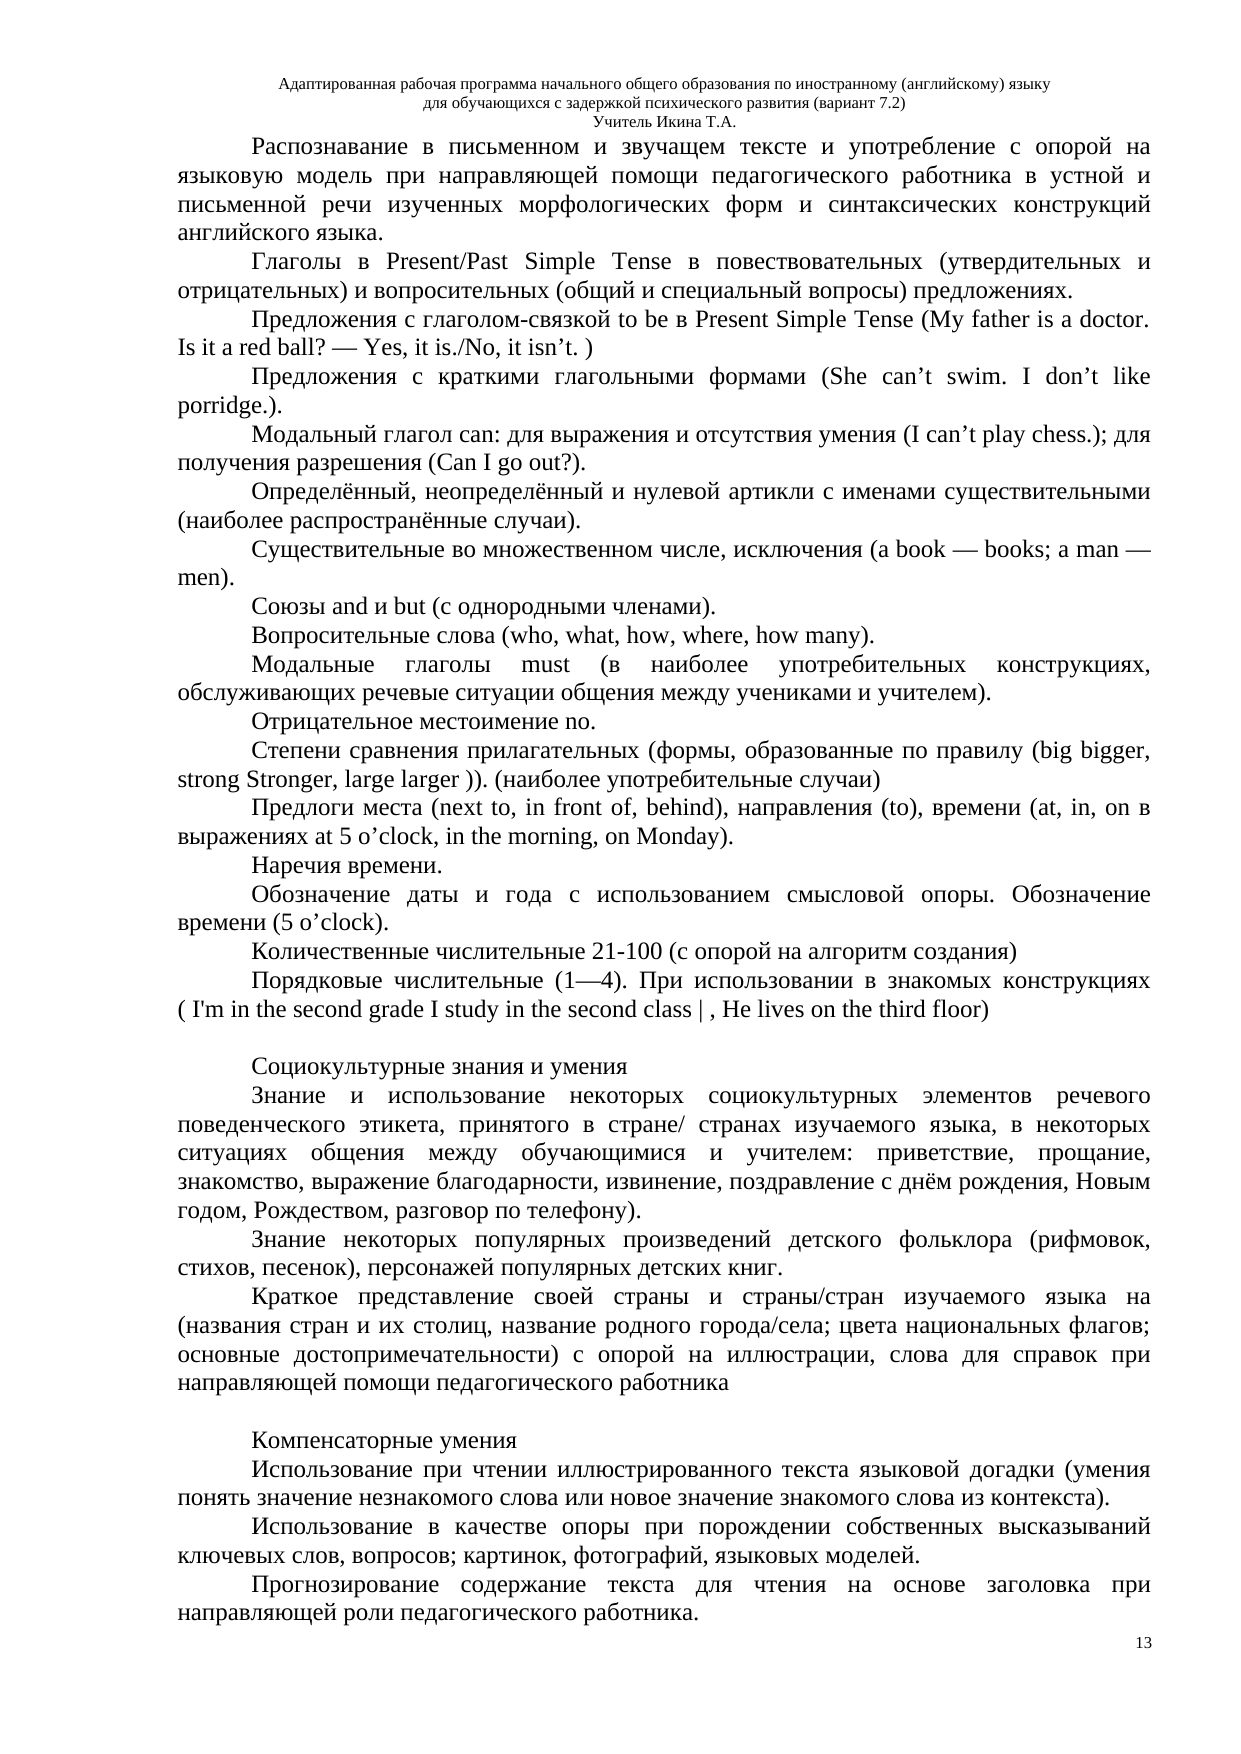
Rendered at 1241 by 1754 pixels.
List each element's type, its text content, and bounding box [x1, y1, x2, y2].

text Глаголы в Present/Past Simple Tense в повествовательных (утвердительных и отрицательных) и вопросительных (общий и специальный вопросы) предложениях. [177, 246, 1152, 304]
text Модальный глагол can: для выражения и отсутствия умения (I can’t play chess.); для получения разрешения (Can I go out?). [177, 419, 1152, 476]
text Краткое представление своей страны и страны/стран изучаемого языка на (названия стран и их столиц, название родного города/села; цвета национальных флагов; основные достопримечательности) с опорой на иллюстрации, слова для справок при направляющей помощи педагогического работника [177, 1281, 1152, 1396]
text Использование в качестве опоры при порождении собственных высказываний ключевых слов, вопросов; картинок, фотографий, языковых моделей. [177, 1511, 1152, 1569]
text Знание и использование некоторых социокультурных элементов речевого поведенческого этикета, принятого в стране/ странах изучаемого языка, в некоторых ситуациях общения между обучающимися и учителем: приветствие, прощание, знакомство, выражение благодарности, извинение, поздравление с днём рождения, Новым годом, Рождеством, разговор по телефону). [177, 1080, 1152, 1224]
text Степени сравнения прилагательных (формы, образованные по правилу (big bigger, strong Stronger, large larger )). (наиболее употребительные случаи) [177, 735, 1152, 792]
text Порядковые числительные (1—4). При использовании в знакомых конструкциях ( I'm in the second grade I study in the second class | , He lives on the third floor) [177, 965, 1152, 1022]
text Использование при чтении иллюстрированного текста языковой догадки (умения понять значение незнакомого слова или новое значение знакомого слова из контекста). [177, 1454, 1152, 1511]
text Существительные во множественном числе, исключения (a book — books; a man — men). [177, 534, 1152, 591]
text Знание некоторых популярных произведений детского фольклора (рифмовок, стихов, песенок), персонажей популярных детских книг. [177, 1224, 1152, 1281]
text Обозначение даты и года с использованием смысловой опоры. Обозначение времени (5 o’clock). [177, 879, 1152, 936]
text Распознавание в письменном и звучащем тексте и употребление с опорой на языковую модель при направляющей помощи педагогического работника в устной и письменной речи изученных морфологических форм и синтаксических конструкций английского языка. [177, 131, 1152, 246]
text Компенсаторные умения [177, 1425, 1152, 1454]
text Прогнозирование содержание текста для чтения на основе заголовка при направляющей роли педагогического работника. [177, 1569, 1152, 1626]
text Определённый, неопределённый и нулевой артикли c именами существительными (наиболее распространённые случаи). [177, 476, 1152, 534]
text Союзы and и but (c однородными членами). [177, 591, 1152, 620]
text Предложения с глаголом-связкой to be в Present Simple Tense (My father is a doctor. Is it a red ball? — Yes, it is./No, it isn’t. ) [177, 304, 1152, 361]
text Отрицательное местоимение no. [177, 706, 1152, 735]
text Количественные числительные 21-100 (с опорой на алгоритм создания) [177, 936, 1152, 965]
text Модальные глаголы must (в наиболее употребительных конструкциях, обслуживающих речевые ситуации общения между учениками и учителем). [177, 649, 1152, 706]
text Социокультурные знания и умения [177, 1051, 1152, 1080]
text Предлоги места (next to, in front of, behind), направления (to), времени (at, in, on в выражениях at 5 o’clock, in the morning, on Monday). [177, 792, 1152, 850]
text Предложения с краткими глагольными формами (She can’t swim. I don’t like porridge.). [177, 361, 1152, 419]
text Вопросительные слова (who, what, how, where, how many). [177, 620, 1152, 649]
text Наречия времени. [177, 850, 1152, 879]
